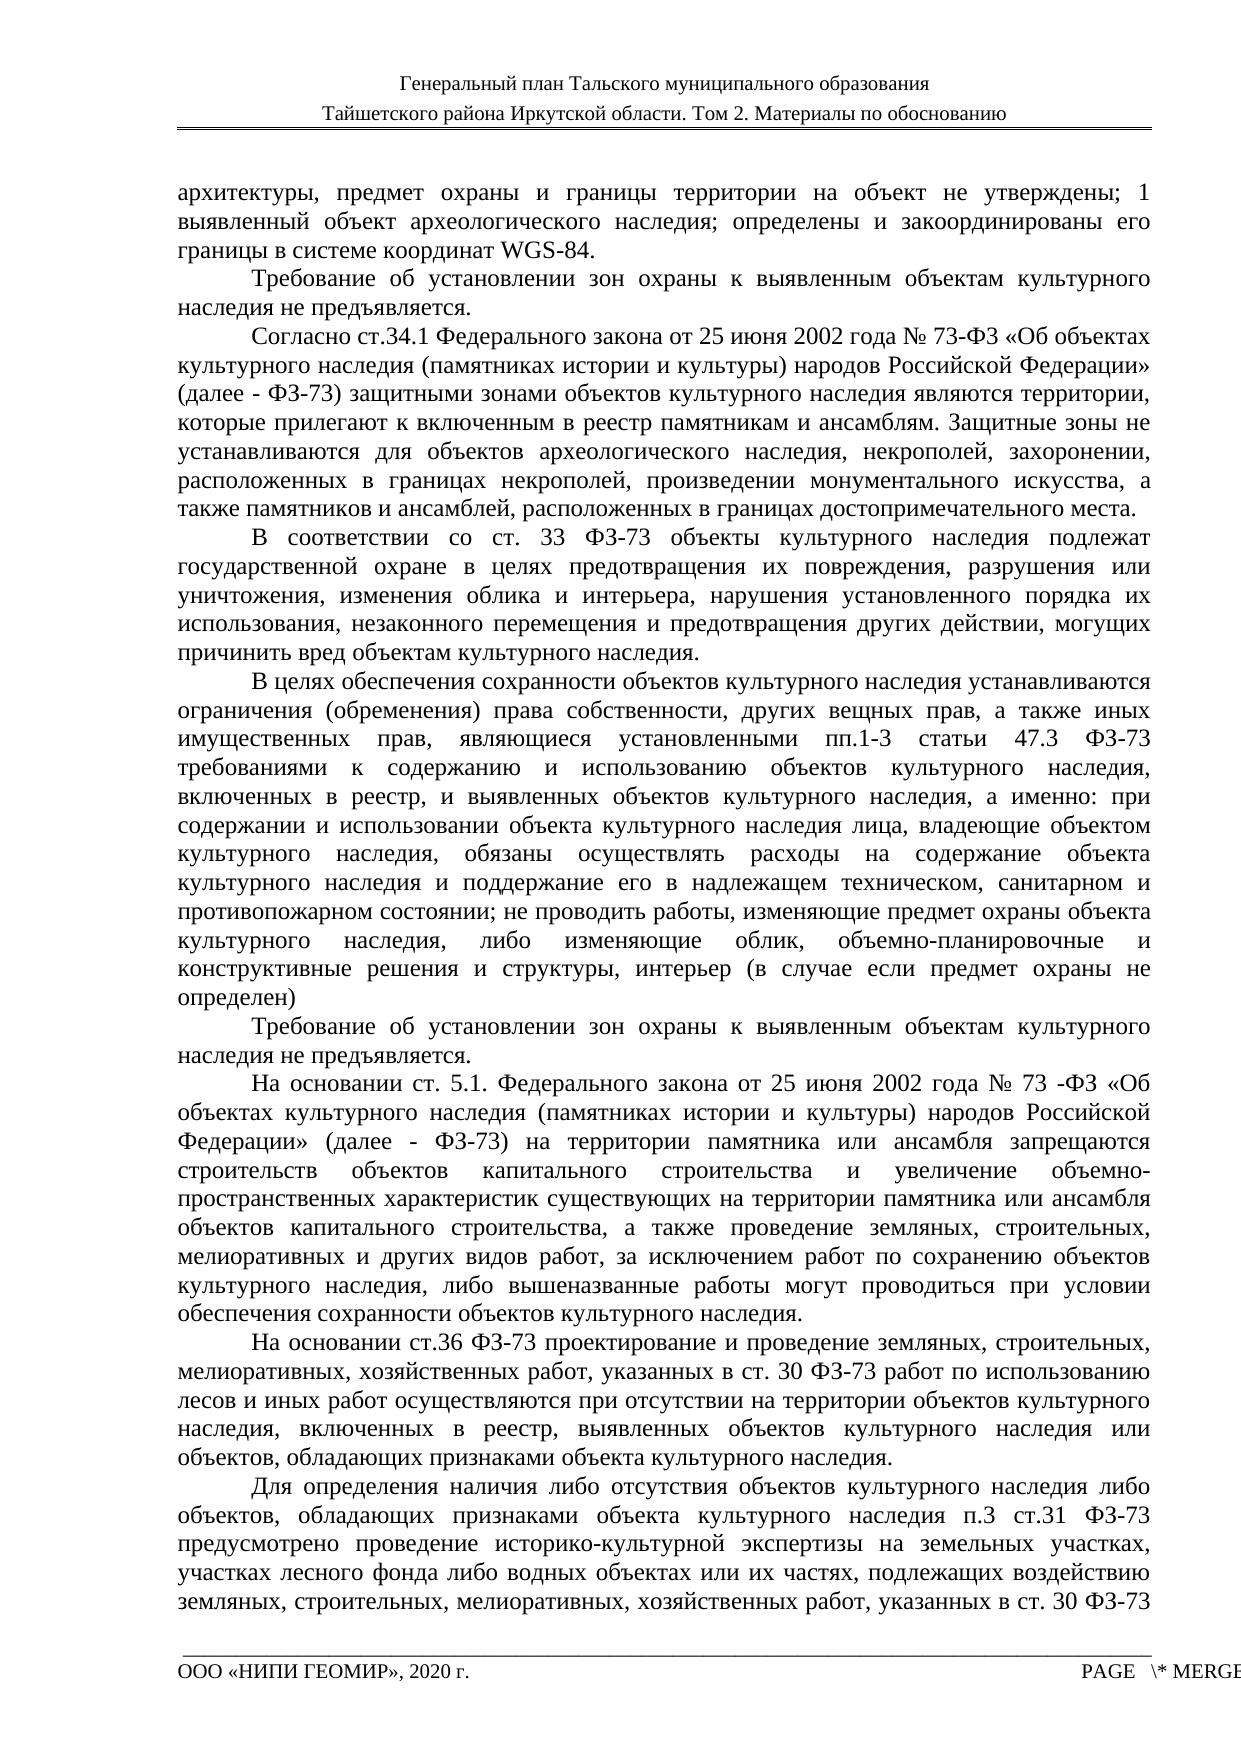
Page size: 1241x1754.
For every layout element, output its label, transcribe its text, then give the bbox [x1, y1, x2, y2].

text Требование об установлении зон охраны к выявленным объектам культурного наследия не предъявляется. [177, 263, 1152, 321]
text На основании ст. 5.1. Федерального закона от 25 июня 2002 года № 73 -ФЗ «Об объектах культурного наследия (памятниках истории и культуры) народов Российской Федерации» (далее - ФЗ-73) на территории памятника или ансамбля запрещаются строительств объектов капитального строительства и увеличение объемно-пространственных характеристик существующих на территории памятника или ансамбля объектов капитального строительства, а также проведение земляных, строительных, мелиоративных и других видов работ, за исключением работ по сохранению объектов культурного наследия, либо вышеназванные работы могут проводиться при условии обеспечения сохранности объектов культурного наследия. [177, 1068, 1152, 1327]
text В целях обеспечения сохранности объектов культурного наследия устанавливаются ограничения (обременения) права собственности, других вещных прав, а также иных имущественных прав, являющиеся установленными пп.1-3 статьи 47.3 ФЗ-73 требованиями к содержанию и использованию объектов культурного наследия, включенных в реестр, и выявленных объектов культурного наследия, а именно: при содержании и использовании объекта культурного наследия лица, владеющие объектом культурного наследия, обязаны осуществлять расходы на содержание объекта культурного наследия и поддержание его в надлежащем техническом, санитарном и противопожарном состоянии; не проводить работы, изменяющие предмет охраны объекта культурного наследия, либо изменяющие облик, объемно-планировочные и конструктивные решения и структуры, интерьер (в случае если предмет охраны не определен) [177, 666, 1152, 1011]
text Согласно ст.34.1 Федерального закона от 25 июня 2002 года № 73-Ф3 «Об объектах культурного наследия (памятниках истории и культуры) народов Российской Федерации» (далее - ФЗ-73) защитными зонами объектов культурного наследия являются территории, которые прилегают к включенным в реестр памятникам и ансамблям. Защитные зоны не устанавливаются для объектов археологического наследия, некрополей, захоронении, расположенных в границах некрополей, произведении монументального искусства, а также памятников и ансамблей, расположенных в границах достопримечательного места. [177, 321, 1152, 522]
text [177, 177, 1152, 263]
text В соответствии со ст. 33 ФЗ-73 объекты культурного наследия подлежат государственной охране в целях предотвращения их повреждения, разрушения или уничтожения, изменения облика и интерьера, нарушения установленного порядка их использования, незаконного перемещения и предотвращения других действии, могущих причинить вред объектам культурного наследия. [177, 522, 1152, 666]
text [177, 1471, 1152, 1615]
text На основании ст.36 ФЗ-73 проектирование и проведение земляных, строительных, мелиоративных, хозяйственных работ, указанных в ст. 30 ФЗ-73 работ по использованию лесов и иных работ осуществляются при отсутствии на территории объектов культурного наследия, включенных в реестр, выявленных объектов культурного наследия или объектов, обладающих признаками объекта культурного наследия. [177, 1327, 1152, 1471]
text Требование об установлении зон охраны к выявленным объектам культурного наследия не предъявляется. [177, 1011, 1152, 1068]
